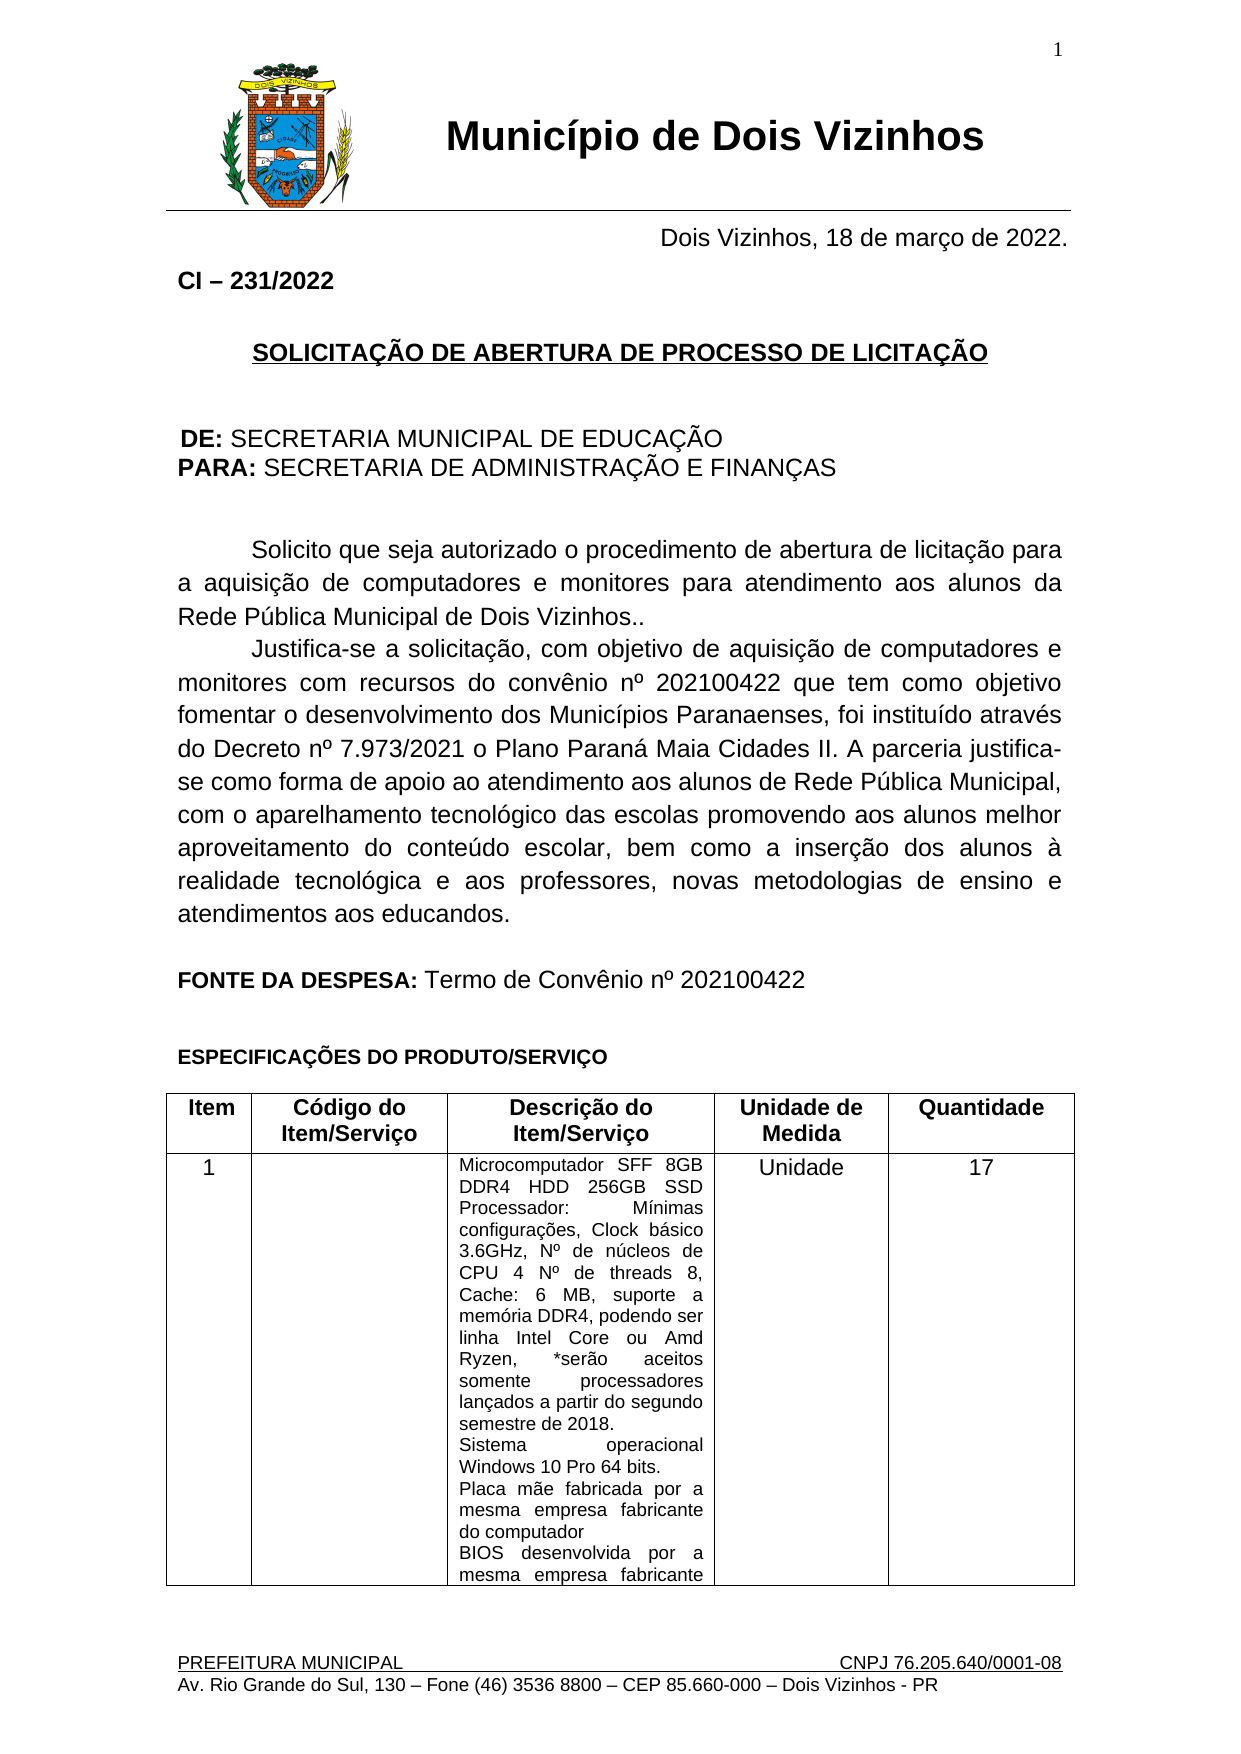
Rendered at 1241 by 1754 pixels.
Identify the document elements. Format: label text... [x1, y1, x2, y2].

table_cell Unidade [715, 1154, 888, 1585]
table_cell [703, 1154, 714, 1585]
table_header Unidade de Medida [715, 1094, 888, 1153]
text Dois Vizinhos, 18 de março de 2022. [177, 223, 1069, 252]
table_header Quantidade [889, 1094, 1074, 1153]
picture [190, 61, 387, 210]
table_cell 17 [889, 1154, 1074, 1585]
text Solicito que seja autorizado o procedimento de abertura de licitação para a aquisição de computadores e monitores para atendimento aos alunos da Rede Pública Municipal de Dois Vizinhos.. [177, 535, 1063, 630]
text FONTE DA DESPESA: Termo de Convênio nº 202100422 [177, 965, 1063, 993]
text Justifica-se a solicitação, com objetivo de aquisição de computadores e monitores com recursos do convênio nº 202100422 que tem como objetivo fomentar o desenvolvimento dos Municípios Paranaenses, foi instituído através do Decreto nº 7.973/2021 o Plano Paraná Maia Cidades II. A parceria justifica-se como forma de apoio ao atendimento aos alunos de Rede Pública Municipal, com o aparelhamento tecnológico das escolas promovendo aos alunos melhor aproveitamento do conteúdo escolar, bem como a inserção dos alunos à realidade tecnológica e aos professores, novas metodologias de ensino e atendimentos aos educandos. [177, 634, 1063, 927]
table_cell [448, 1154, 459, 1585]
table_header Descrição do Item/Serviço [448, 1094, 714, 1153]
table_header Item [167, 1094, 251, 1153]
text DE: SECRETARIA MUNICIPAL DE EDUCAÇÃO [180, 424, 1063, 453]
table_header Código do Item/Serviço [252, 1094, 447, 1153]
table_cell 1 [167, 1154, 251, 1585]
text SOLICITAÇÃO DE ABERTURA DE PROCESSO DE LICITAÇÃO [177, 338, 1063, 367]
text ESPECIFICAÇÕES DO PRODUTO/SERVIÇO [177, 1045, 1063, 1069]
text CI – 231/2022 [177, 266, 1069, 295]
table_cell [252, 1154, 447, 1585]
text PARA: SECRETARIA DE ADMINISTRAÇÃO E FINANÇAS [177, 453, 1069, 482]
